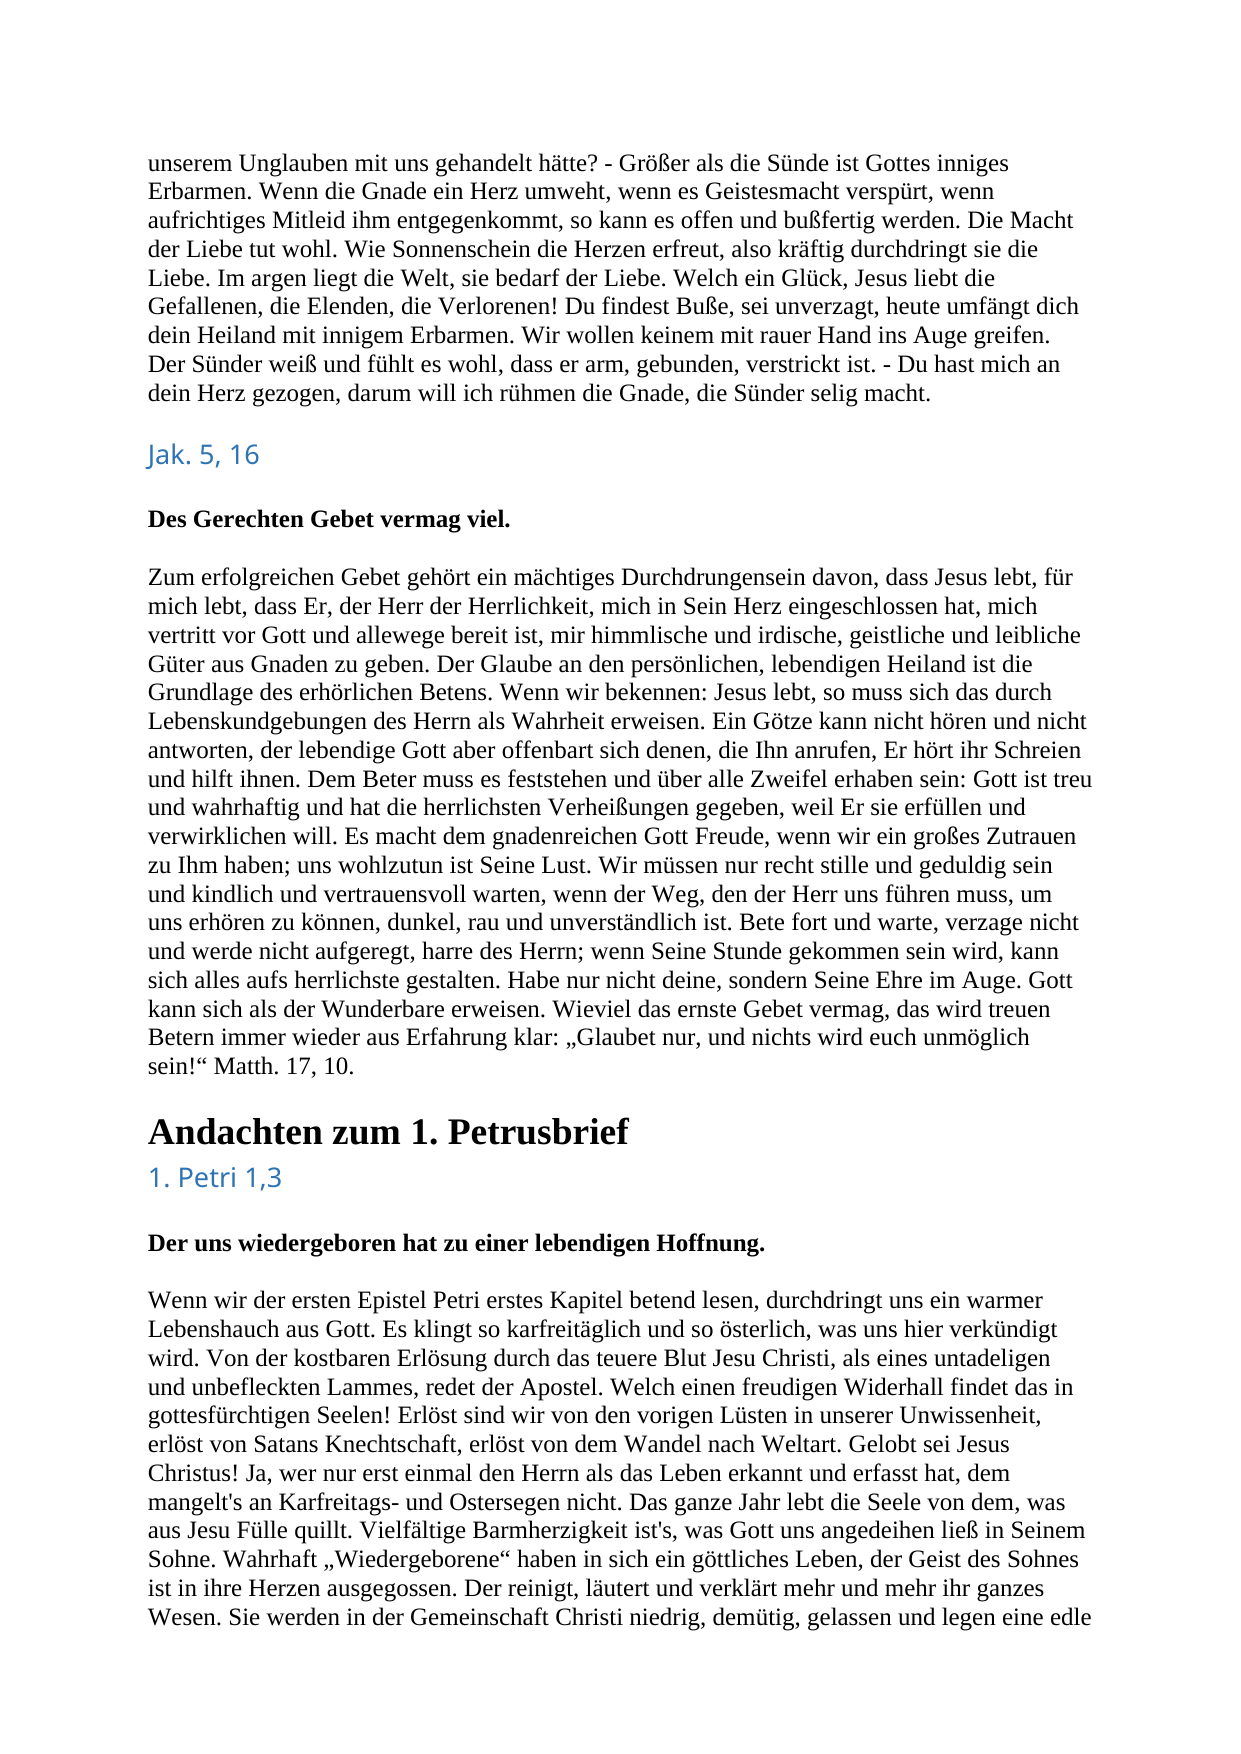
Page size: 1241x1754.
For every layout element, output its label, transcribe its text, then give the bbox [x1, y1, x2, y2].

text Der uns wiedergeboren hat zu einer lebendigen Hoffnung. [148, 1228, 1093, 1256]
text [148, 148, 1093, 406]
subtitle Jak. 5, 16 [148, 436, 1093, 472]
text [148, 1286, 1093, 1631]
text Zum erfolgreichen Gebet gehört ein mächtiges Durchdrungensein davon, dass Jesus lebt, für mich lebt, dass Er, der Herr der Herrlichkeit, mich in Sein Herz eingeschlossen hat, mich vertritt vor Gott und allewege bereit ist, mir himmlische und irdische, geistliche und leibliche Güter aus Gnaden zu geben. Der Glaube an den persönlichen, lebendigen Heiland ist die Grundlage des erhörlichen Betens. Wenn wir bekennen: Jesus lebt, so muss sich das durch Lebenskundgebungen des Herrn als Wahrheit erweisen. Ein Götze kann nicht hören und nicht antworten, der lebendige Gott aber offenbart sich denen, die Ihn anrufen, Er hört ihr Schreien und hilft ihnen. Dem Beter muss es feststehen und über alle Zweifel erhaben sein: Gott ist treu und wahrhaftig und hat die herrlichsten Verheißungen gegeben, weil Er sie erfüllen und verwirklichen will. Es macht dem gnadenreichen Gott Freude, wenn wir ein großes Zutrauen zu Ihm haben; uns wohlzutun ist Seine Lust. Wir müssen nur recht stille und geduldig sein und kindlich und vertrauensvoll warten, wenn der Weg, den der Herr uns führen muss, um uns erhören zu können, dunkel, rau und unverständlich ist. Bete fort und warte, verzage nicht und werde nicht aufgeregt, harre des Herrn; wenn Seine Stunde gekommen sein wird, kann sich alles aufs herrlichste gestalten. Habe nur nicht deine, sondern Seine Ehre im Auge. Gott kann sich als der Wunderbare erweisen. Wieviel das ernste Gebet vermag, das wird treuen Betern immer wieder aus Erfahrung klar: „Glaubet nur, und nichts wird euch unmöglich sein!“ Matth. 17, 10. [148, 562, 1093, 1080]
text Des Gerechten Gebet vermag viel. [148, 504, 1093, 533]
subtitle 1. Petri 1,3 [148, 1159, 1093, 1196]
subtitle Andachten zum 1. Petrusbrief [148, 1109, 1093, 1152]
